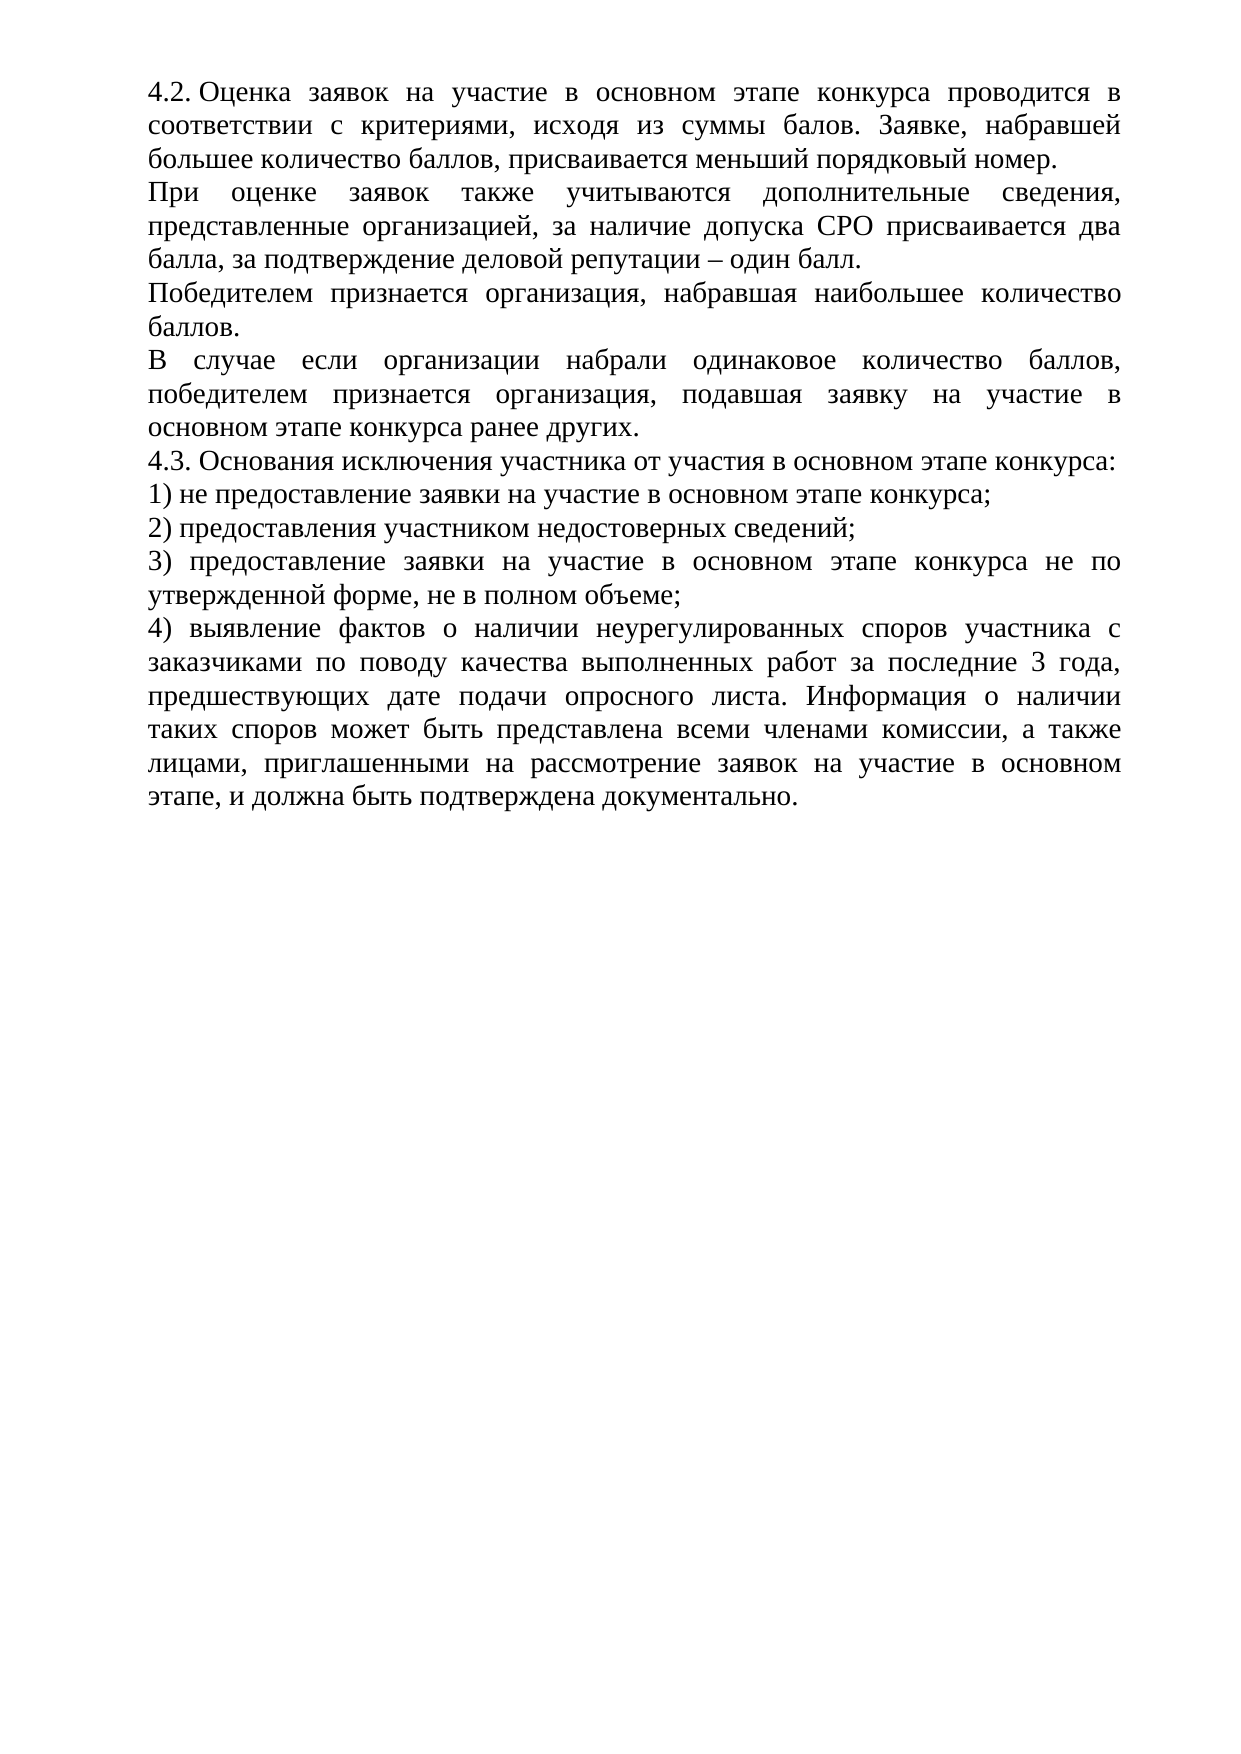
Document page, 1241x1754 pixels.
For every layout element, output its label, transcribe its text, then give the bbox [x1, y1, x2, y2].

text 1) не предоставление заявки на участие в основном этапе конкурса; [148, 476, 1122, 510]
text При оценке заявок также учитываются дополнительные сведения, представленные организацией, за наличие допуска СРО присваивается два балла, за подтверждение деловой репутации – один балл. [148, 174, 1122, 275]
text Победителем признается организация, набравшая наибольшее количество баллов. [148, 275, 1122, 342]
text 2) предоставления участником недостоверных сведений; [148, 510, 1122, 543]
text В случае если организации набрали одинаковое количество баллов, победителем признается организация, подавшая заявку на участие в основном этапе конкурса ранее других. [148, 342, 1122, 443]
text 4.2. Оценка заявок на участие в основном этапе конкурса проводится в соответствии с критериями, исходя из суммы балов. Заявке, набравшей большее количество баллов, присваивается меньший порядковый номер. [148, 74, 1122, 174]
text 4.3. Основания исключения участника от участия в основном этапе конкурса: [148, 443, 1122, 476]
text 3) предоставление заявки на участие в основном этапе конкурса не по утвержденной форме, не в полном объеме; [148, 543, 1122, 611]
text 4) выявление фактов о наличии неурегулированных споров участника с заказчиками по поводу качества выполненных работ за последние 3 года, предшествующих дате подачи опросного листа. Информация о наличии таких споров может быть представлена всеми членами комиссии, а также лицами, приглашенными на рассмотрение заявок на участие в основном этапе, и должна быть подтверждена документально. [148, 611, 1122, 812]
